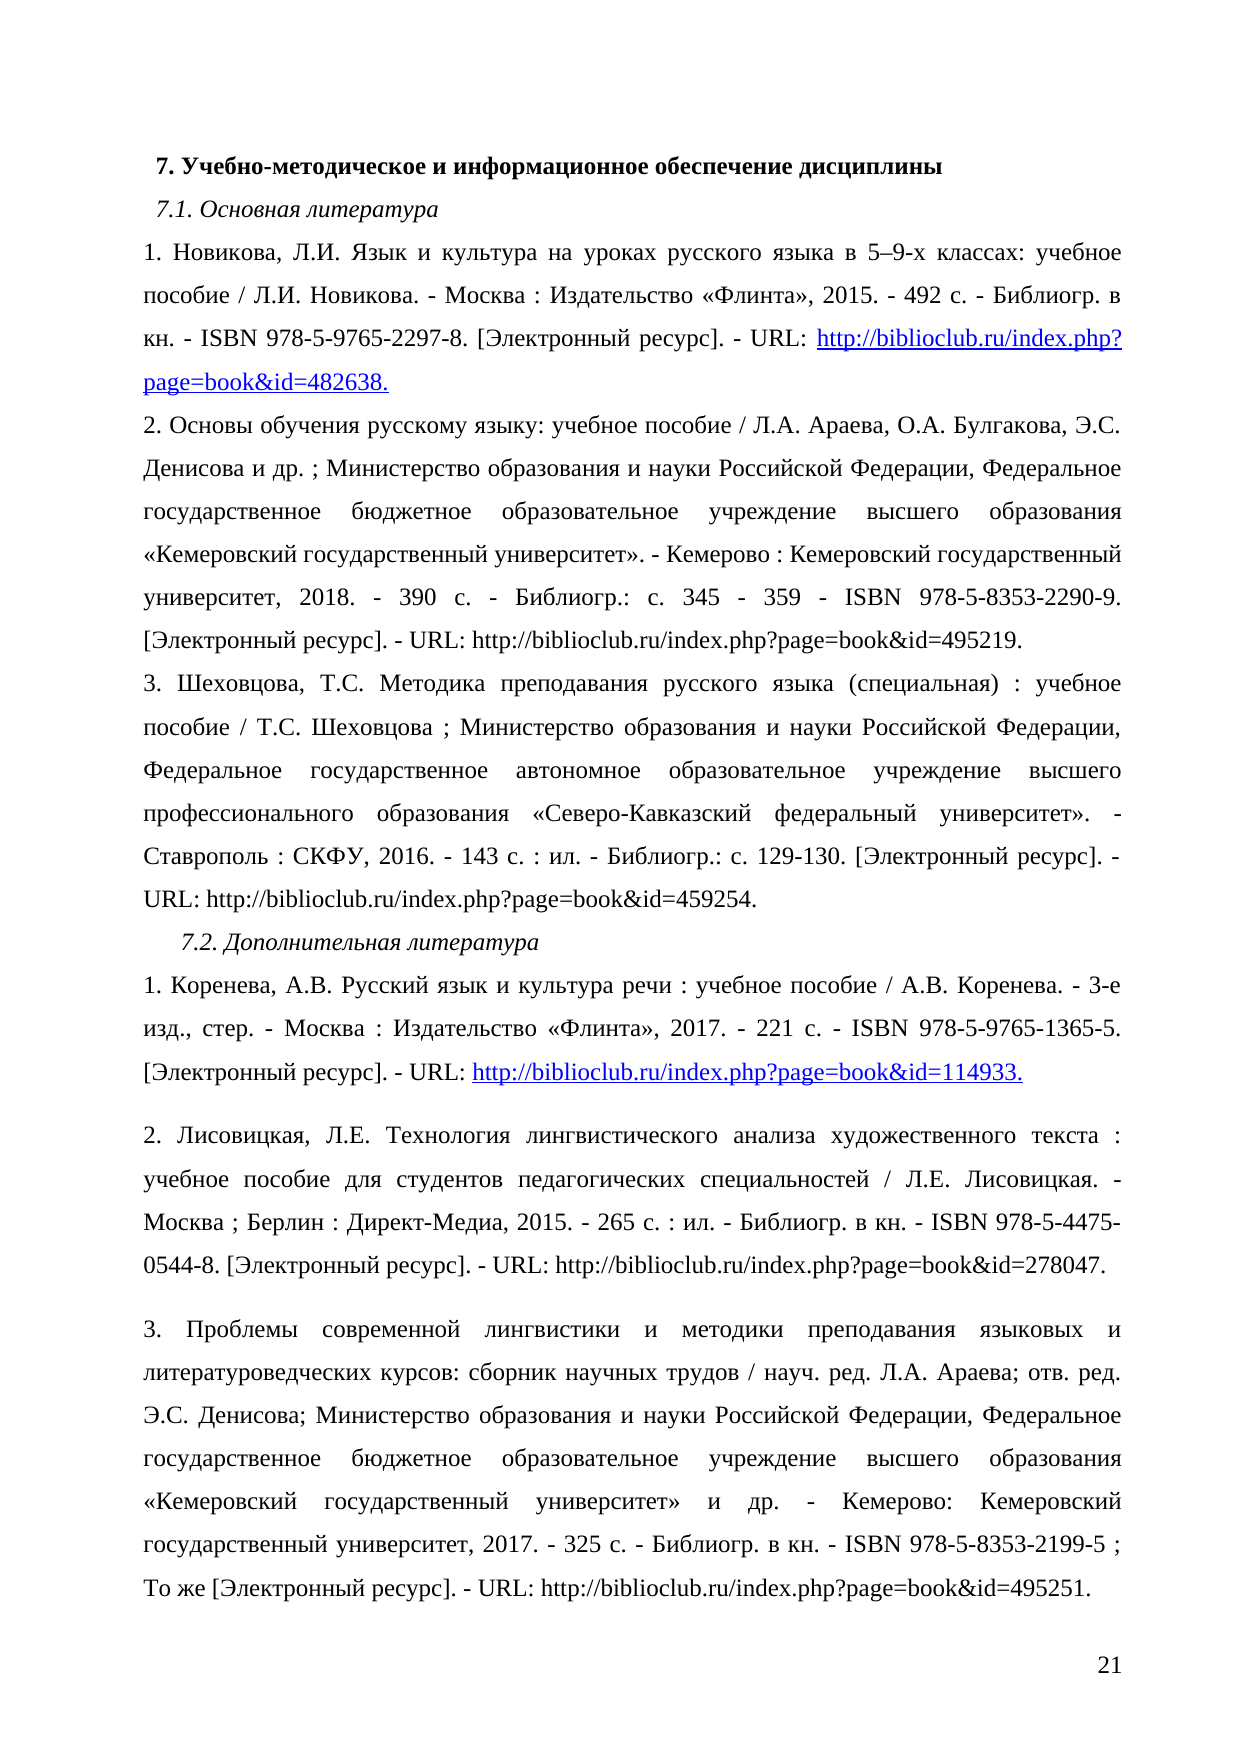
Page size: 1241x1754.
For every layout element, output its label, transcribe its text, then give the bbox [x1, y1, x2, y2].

subtitle 7.2. Дополнительная литература [143, 927, 1122, 956]
subtitle 7.1. Основная литература [118, 194, 1122, 223]
text 1. Коренева, А.В. Русский язык и культура речи : учебное пособие / А.В. Коренева. - 3-е изд., стер. - Москва : Издательство «Флинта», 2017. - 221 с. - ISBN 978-5-9765-1365-5. [Электронный ресурс]. - URL: http://biblioclub.ru/index.php?page=book&id=114933. [143, 970, 1122, 1085]
text 3. Шеховцова, Т.С. Методика преподавания русского языка (специальная) : учебное пособие / Т.С. Шеховцова ; Министерство образования и науки Российской Федерации, Федеральное государственное автономное образовательное учреждение высшего профессионального образования «Северо-Кавказский федеральный университет». - Ставрополь : СКФУ, 2016. - 143 с. : ил. - Библиогр.: с. 129-130. [Электронный ресурс]. - URL: http://biblioclub.ru/index.php?page=book&id=459254. [143, 668, 1122, 913]
text 2. Лисовицкая, Л.Е. Технология лингвистического анализа художественного текста : учебное пособие для студентов педагогических специальностей / Л.Е. Лисовицкая. - Москва ; Берлин : Директ-Медиа, 2015. - 265 с. : ил. - Библиогр. в кн. - ISBN 978-5-4475-0544-8. [Электронный ресурс]. - URL: http://biblioclub.ru/index.php?page=book&id=278047. [143, 1121, 1122, 1279]
text 3. Проблемы современной лингвистики и методики преподавания языковых и литературоведческих курсов: сборник научных трудов / науч. ред. Л.А. Араева; отв. ред. Э.С. Денисова; Министерство образования и науки Российской Федерации, Федеральное государственное бюджетное образовательное учреждение высшего образования «Кемеровский государственный университет» и др. - Кемерово: Кемеровский государственный университет, 2017. - 325 с. - Библиогр. в кн. - ISBN 978-5-8353-2199-5 ; То же [Электронный ресурс]. - URL: http://biblioclub.ru/index.php?page=book&id=495251. [143, 1314, 1122, 1601]
subtitle 7. Учебно-методическое и информационное обеспечение дисциплины [118, 151, 1122, 180]
text 2. Основы обучения русскому языку: учебное пособие / Л.А. Араева, О.А. Булгакова, Э.С. Денисова и др. ; Министерство образования и науки Российской Федерации, Федеральное государственное бюджетное образовательное учреждение высшего образования «Кемеровский государственный университет». - Кемерово : Кемеровский государственный университет, 2018. - 390 с. - Библиогр.: с. 345 - 359 - ISBN 978-5-8353-2290-9. [Электронный ресурс]. - URL: http://biblioclub.ru/index.php?page=book&id=495219. [143, 410, 1122, 654]
text 1. Новикова, Л.И. Язык и культура на уроках русского языка в 5–9-х классах: учебное пособие / Л.И. Новикова. - Москва : Издательство «Флинта», 2015. - 492 с. - Библиогр. в кн. - ISBN 978-5-9765-2297-8. [Электронный ресурс]. - URL: http://biblioclub.ru/index.php?page=book&id=482638. [143, 237, 1122, 395]
